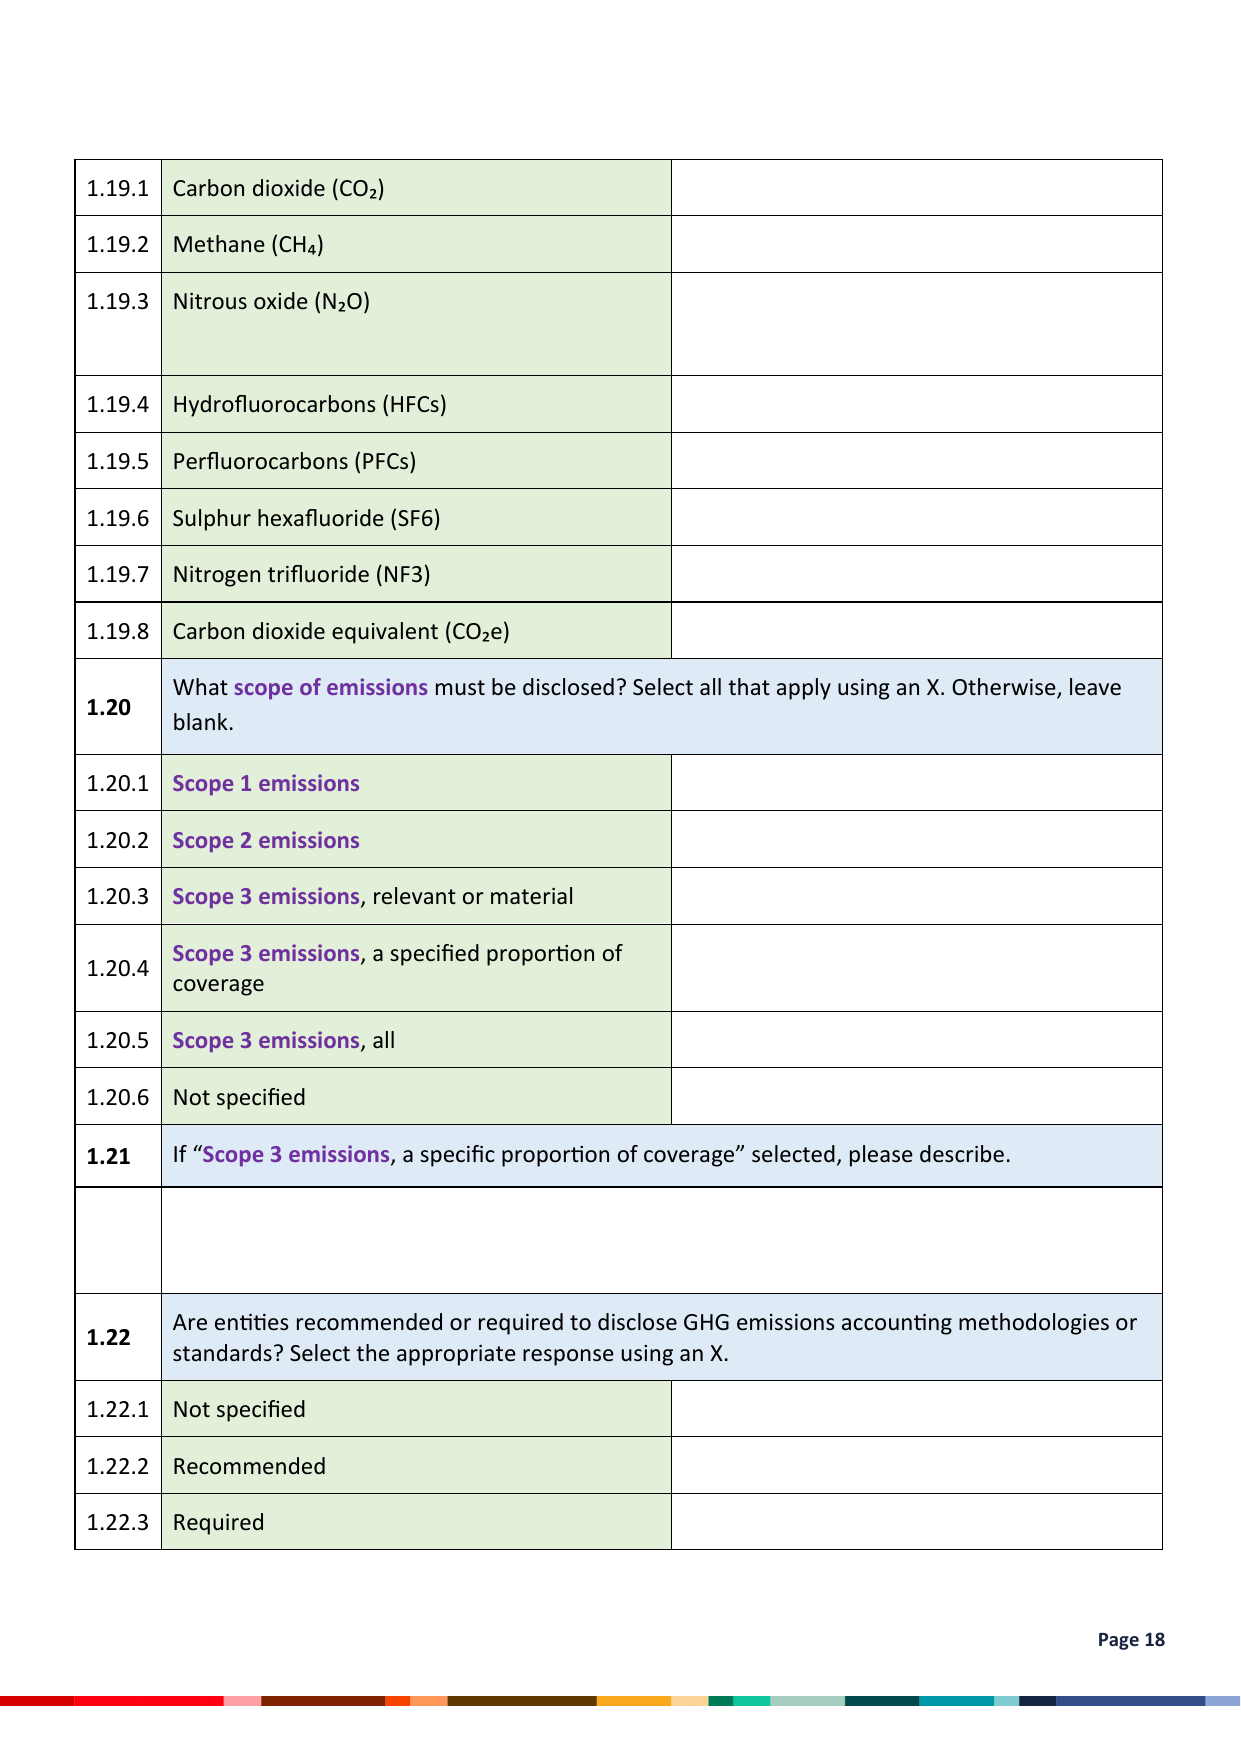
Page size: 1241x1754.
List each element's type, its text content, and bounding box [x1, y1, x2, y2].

table_cell [672, 433, 1162, 488]
table_cell 1.20.1 [76, 755, 161, 810]
table_cell 1.20 [76, 659, 161, 754]
table_cell [672, 1381, 1162, 1436]
table_cell 1.20.6 [76, 1068, 161, 1124]
table_cell Sulphur hexafluoride (SF6) [162, 489, 671, 545]
table_cell [672, 925, 1162, 1011]
table_cell Scope 3 emissions, a specified proportion of coverage [162, 925, 671, 1011]
table_cell 1.19.4 [76, 376, 161, 432]
table_cell [672, 160, 1162, 215]
table_cell 1.20.3 [76, 868, 161, 923]
table_cell Scope 3 emissions, all [162, 1012, 671, 1067]
table_cell 1.20.4 [76, 925, 161, 1011]
table_cell Recommended [162, 1437, 671, 1493]
table_cell Not specified [162, 1381, 671, 1436]
table_cell Scope 3 emissions, relevant or material [162, 868, 671, 923]
table_cell 1.19.5 [76, 433, 161, 488]
table_cell [672, 1068, 1162, 1124]
table_cell Nitrogen trifluoride (NF3) [162, 546, 671, 601]
table_cell 1.20.5 [76, 1012, 161, 1067]
table_cell [672, 216, 1162, 272]
table_cell Methane (CH₄) [162, 216, 671, 272]
table_cell 1.22.2 [76, 1437, 161, 1493]
table_cell [672, 1012, 1162, 1067]
table_cell [76, 1188, 161, 1293]
table_cell 1.19.3 [76, 273, 161, 375]
table_cell 1.22.3 [76, 1494, 161, 1549]
table_cell 1.21 [76, 1125, 161, 1186]
table_cell Carbon dioxide equivalent (CO₂e) [162, 603, 671, 658]
table_cell [672, 1494, 1162, 1549]
table_cell 1.19.1 [76, 160, 161, 215]
table_cell Carbon dioxide (CO₂) [162, 160, 671, 215]
table_cell [672, 603, 1162, 658]
table_cell 1.19.2 [76, 216, 161, 272]
table_cell Hydrofluorocarbons (HFCs) [162, 376, 671, 432]
table_cell 1.19.7 [76, 546, 161, 601]
table_cell 1.19.8 [76, 603, 161, 658]
table_cell 1.20.2 [76, 811, 161, 867]
table_cell 1.19.6 [76, 489, 161, 545]
table_cell Not specified [162, 1068, 671, 1124]
table_cell What scope of emissions must be disclosed? Select all that apply using an X. Otherwise, leave blank. [162, 659, 1162, 754]
table_cell If “Scope 3 emissions, a specific proportion of coverage” selected, please describe. [162, 1125, 1162, 1186]
table_cell Scope 2 emissions [162, 811, 671, 867]
table_cell [672, 811, 1162, 867]
table_cell Required [162, 1494, 671, 1549]
table_cell [672, 546, 1162, 601]
table_cell 1.22 [76, 1294, 161, 1380]
table_cell [672, 489, 1162, 545]
table_cell Are entities recommended or required to disclose GHG emissions accounting methodologies or standards? Select the appropriate response using an X. [162, 1294, 1162, 1380]
table_cell [672, 376, 1162, 432]
table_cell [672, 755, 1162, 810]
table_cell [162, 1188, 1162, 1293]
table_cell Perfluorocarbons (PFCs) [162, 433, 671, 488]
table_cell 1.22.1 [76, 1381, 161, 1436]
table_cell [672, 1437, 1162, 1493]
table_cell [672, 868, 1162, 923]
table_cell Scope 1 emissions [162, 755, 671, 810]
table_cell Nitrous oxide (N₂O) [162, 273, 671, 375]
picture [0, 1696, 1241, 1706]
table_cell [672, 273, 1162, 375]
